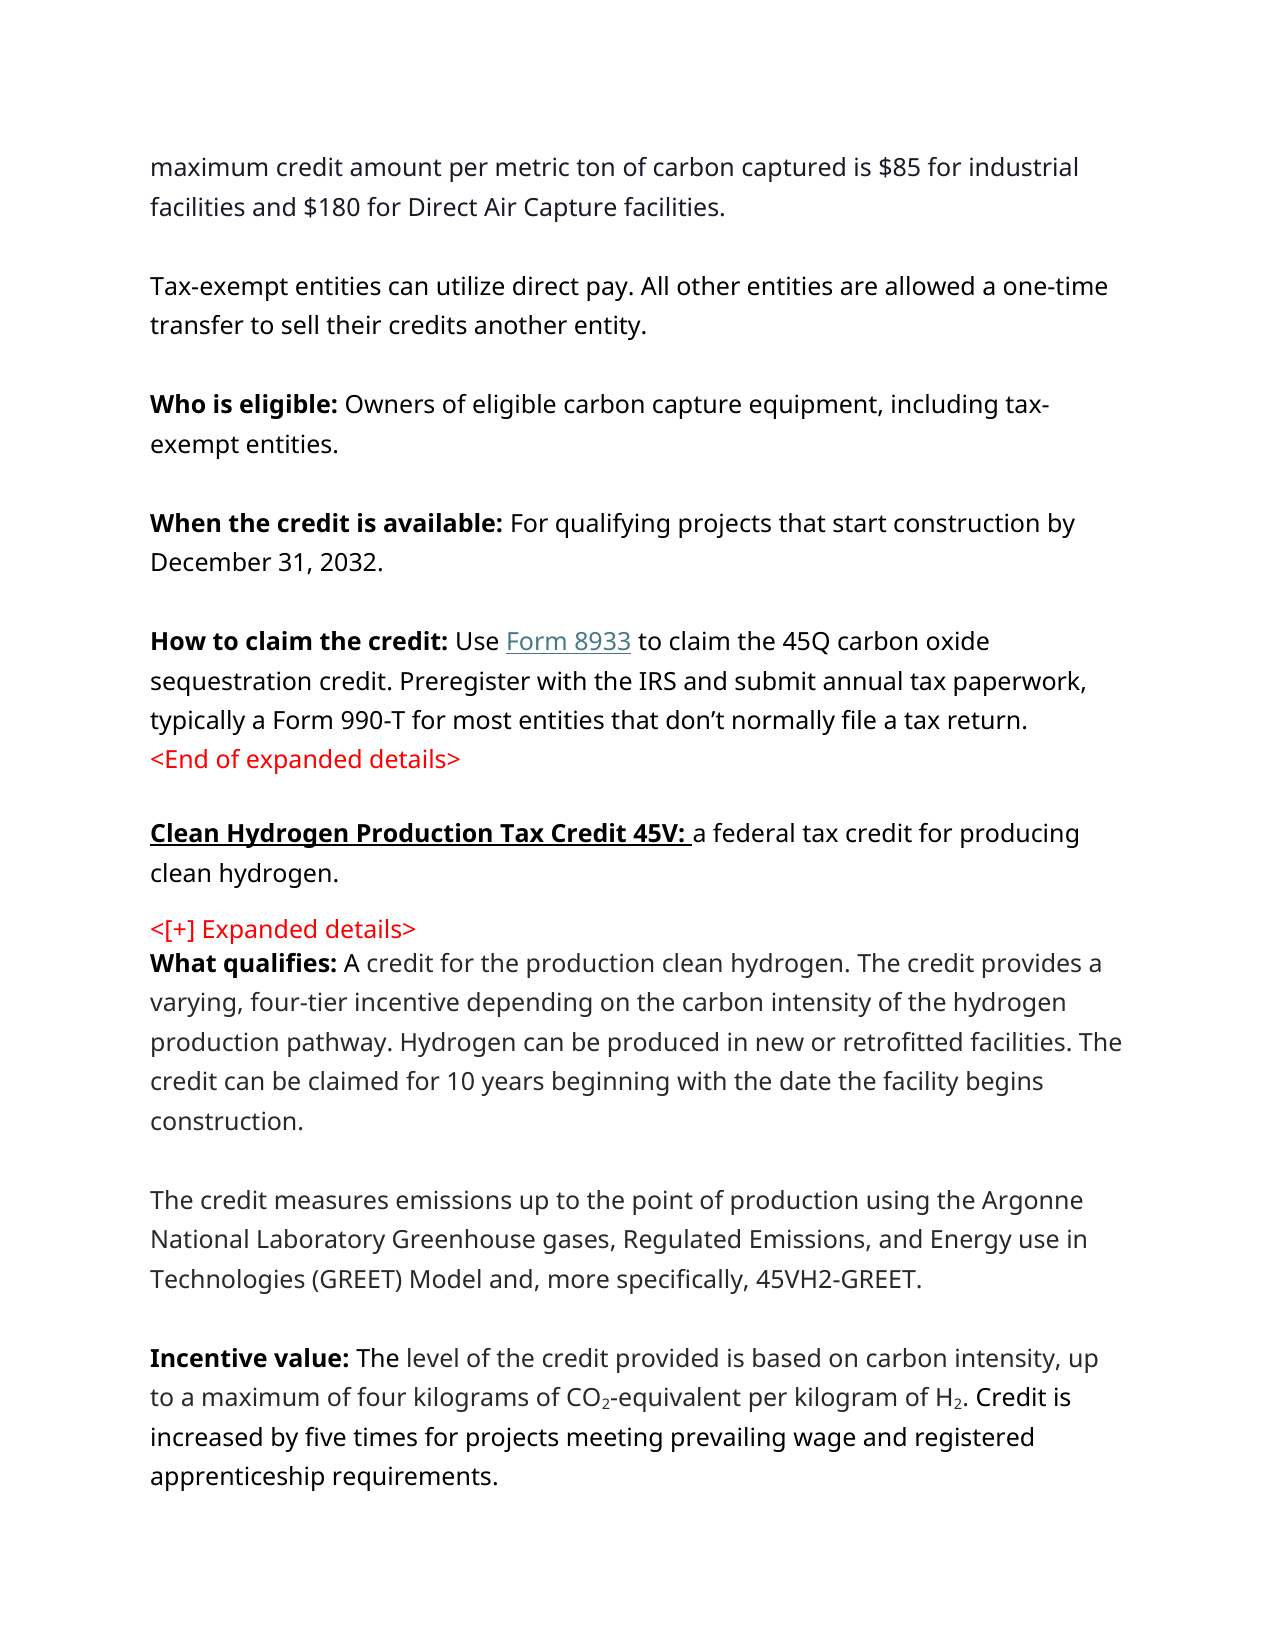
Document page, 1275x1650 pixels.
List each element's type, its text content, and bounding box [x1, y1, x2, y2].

text When the credit is available: For qualifying projects that start construction by December 31, 2032. [150, 505, 1125, 579]
text <[+] Expanded details> [150, 911, 1125, 945]
text Tax-exempt entities can utilize direct pay. All other entities are allowed a one-time transfer to sell their credits another entity. [150, 268, 1125, 342]
text Who is eligible: Owners of eligible carbon capture equipment, including tax-exempt entities. [150, 387, 1125, 460]
text <End of expanded details> [150, 742, 1125, 776]
text What qualifies: A credit for the production clean hydrogen. The credit provides a varying, four-tier incentive depending on the carbon intensity of the hydrogen production pathway. Hydrogen can be produced in new or retrofitted facilities. The credit can be claimed for 10 years beginning with the date the facility begins construction. [150, 945, 1125, 1137]
text Incentive value: The level of the credit provided is based on carbon intensity, up to a maximum of four kilograms of CO2-equivalent per kilogram of H2. Credit is increased by five times for projects meeting prevailing wage and registered apprenticeship requirements. [150, 1340, 1125, 1493]
text Clean Hydrogen Production Tax Credit 45V: a federal tax credit for producing clean hydrogen. [150, 816, 1125, 889]
text The credit measures emissions up to the point of production using the Argonne National Laboratory Greenhouse gases, Regulated Emissions, and Energy use in Technologies (GREET) Model and, more specifically, 45VH2-GREET. [150, 1182, 1125, 1295]
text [150, 150, 1125, 223]
text How to claim the credit: Use Form 8933 to claim the 45Q carbon oxide sequestration credit. Preregister with the IRS and submit annual tax paperwork, typically a Form 990-T for most entities that don’t normally file a tax return. [150, 624, 1125, 737]
